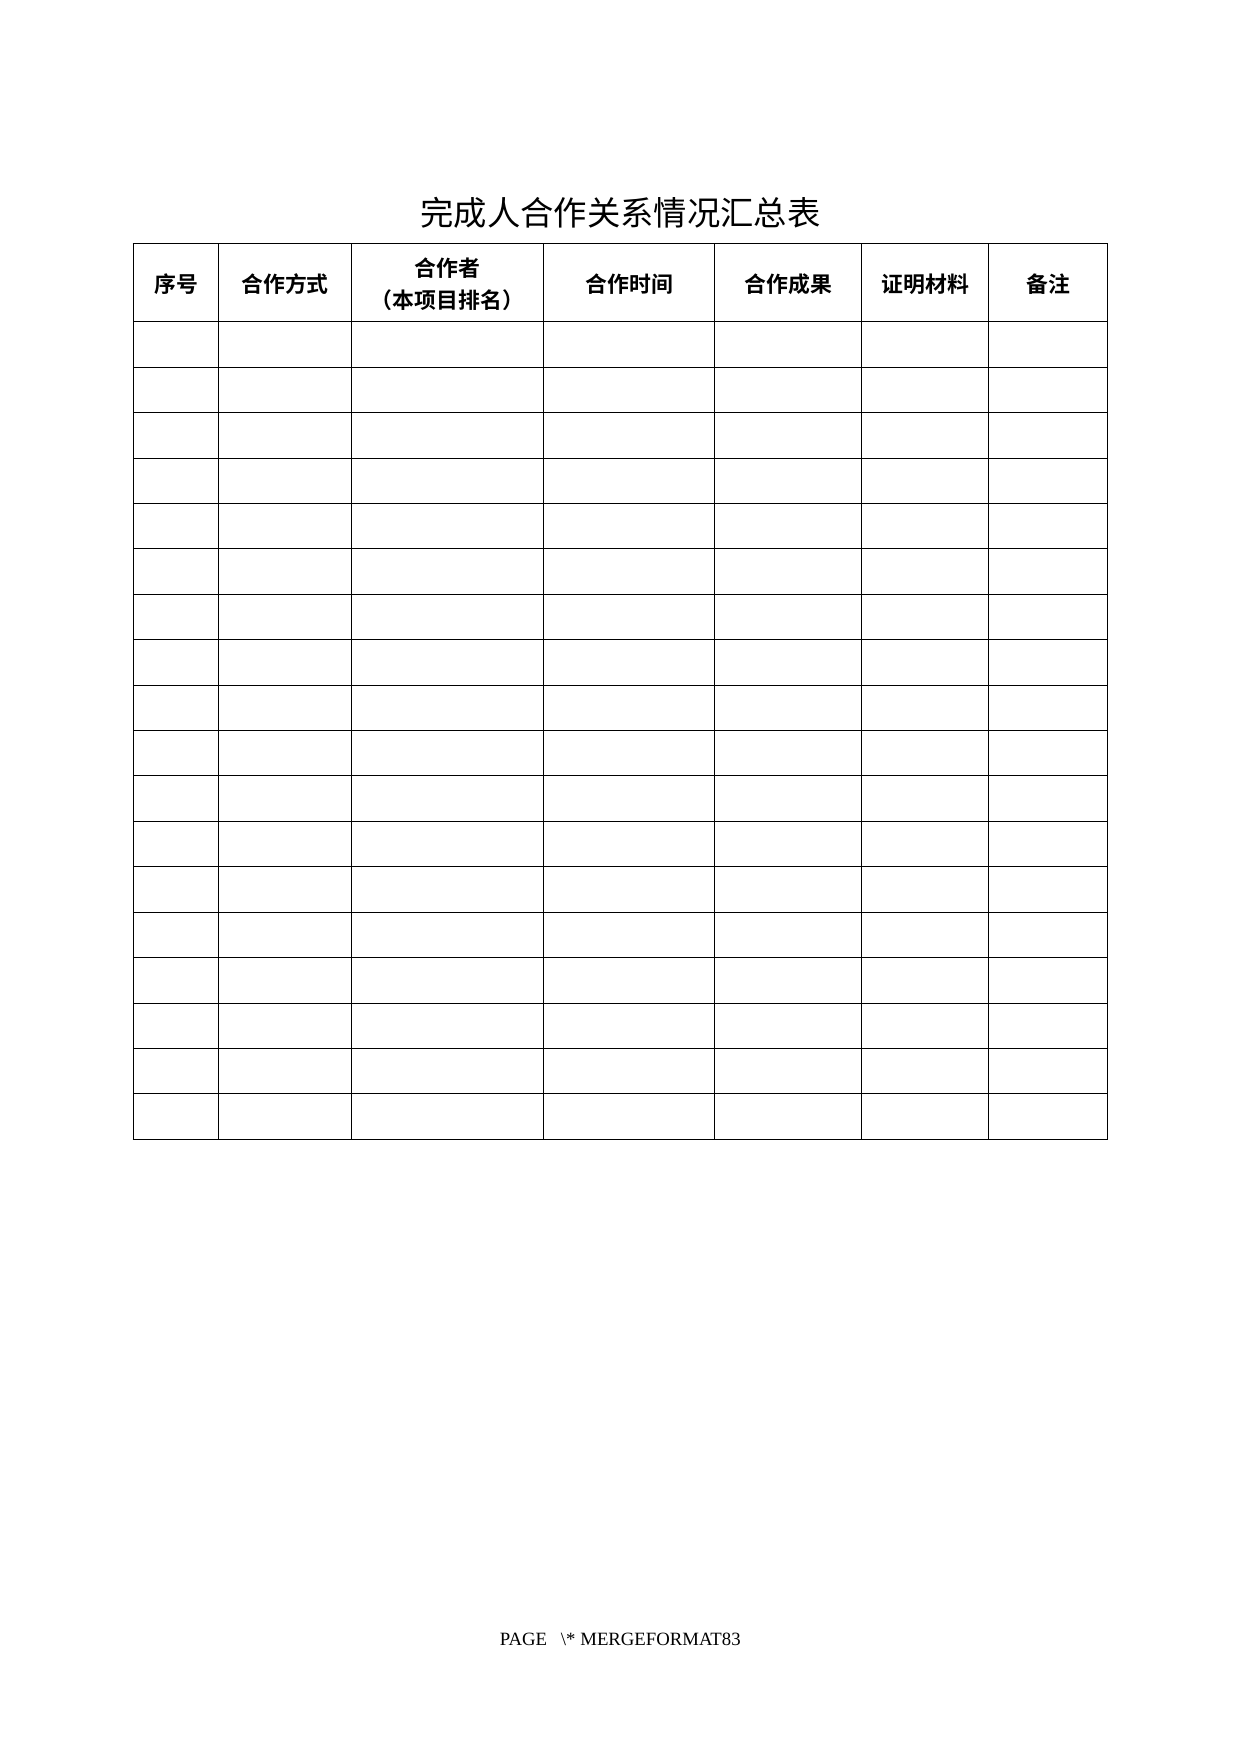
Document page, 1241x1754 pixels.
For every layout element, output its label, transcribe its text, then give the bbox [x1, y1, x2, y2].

table_cell [544, 958, 714, 1002]
table_cell [862, 686, 988, 730]
table_cell [219, 822, 351, 866]
table_header 合作方式 [219, 244, 351, 321]
table_cell [544, 595, 714, 639]
table_cell [715, 686, 861, 730]
table_cell [544, 913, 714, 957]
table_cell [862, 913, 988, 957]
table_cell [544, 459, 714, 503]
table_cell [352, 549, 543, 594]
table_cell [862, 1049, 988, 1093]
table_cell [715, 867, 861, 912]
table_cell [219, 913, 351, 957]
table_header 备注 [989, 244, 1107, 321]
table_cell [219, 1049, 351, 1093]
table_cell [715, 958, 861, 1002]
table_cell [715, 504, 861, 548]
table_cell [544, 822, 714, 866]
table_cell [862, 867, 988, 912]
table_cell [134, 640, 218, 684]
table_cell [989, 1094, 1107, 1139]
table_cell [352, 731, 543, 775]
table_cell [989, 867, 1107, 912]
table_cell [989, 595, 1107, 639]
table_cell [989, 776, 1107, 821]
table_cell [862, 368, 988, 412]
table_cell [989, 1049, 1107, 1093]
table_cell [862, 595, 988, 639]
table_cell [862, 504, 988, 548]
table_cell [134, 413, 218, 457]
table_cell [352, 322, 543, 367]
table_cell [219, 1004, 351, 1048]
table_cell [544, 776, 714, 821]
table_cell [989, 368, 1107, 412]
table_cell [219, 459, 351, 503]
table_cell [544, 549, 714, 594]
table_cell [352, 1004, 543, 1048]
table_cell [544, 867, 714, 912]
table_cell [134, 822, 218, 866]
table_cell [989, 322, 1107, 367]
table_cell [715, 731, 861, 775]
table_cell [134, 549, 218, 594]
table_cell [989, 1004, 1107, 1048]
table_cell [715, 459, 861, 503]
table_cell [352, 1049, 543, 1093]
table_cell [989, 640, 1107, 684]
table_cell [219, 413, 351, 457]
table_header 证明材料 [862, 244, 988, 321]
table_cell [862, 640, 988, 684]
table_cell [715, 1094, 861, 1139]
table_cell [352, 640, 543, 684]
table_cell [134, 1004, 218, 1048]
table_cell [134, 731, 218, 775]
table_cell [715, 822, 861, 866]
table_header 合作成果 [715, 244, 861, 321]
table_cell [715, 776, 861, 821]
table_cell [352, 867, 543, 912]
table_cell [352, 1094, 543, 1139]
table_cell [544, 1049, 714, 1093]
table_header 合作者 （本项目排名） [352, 244, 543, 321]
table_cell [544, 731, 714, 775]
table_cell [134, 1049, 218, 1093]
table_cell [715, 368, 861, 412]
table_cell [862, 413, 988, 457]
table_cell [134, 322, 218, 367]
table_cell [715, 413, 861, 457]
table_cell [352, 913, 543, 957]
table_cell [219, 549, 351, 594]
table_cell [134, 958, 218, 1002]
text 完成人合作关系情况汇总表 [130, 178, 1110, 243]
table_cell [544, 368, 714, 412]
table_cell [989, 504, 1107, 548]
table_header 序号 [134, 244, 218, 321]
table_cell [544, 413, 714, 457]
table_cell [352, 686, 543, 730]
table_cell [352, 822, 543, 866]
table_cell [989, 958, 1107, 1002]
table_cell [862, 1094, 988, 1139]
table_cell [715, 549, 861, 594]
table_cell [715, 913, 861, 957]
table_cell [544, 322, 714, 367]
table_cell [134, 504, 218, 548]
table_cell [219, 368, 351, 412]
table_cell [219, 686, 351, 730]
table_cell [862, 322, 988, 367]
table_cell [989, 822, 1107, 866]
table_cell [134, 776, 218, 821]
table_cell [862, 731, 988, 775]
table_cell [219, 322, 351, 367]
table_cell [219, 504, 351, 548]
table_cell [219, 776, 351, 821]
table_cell [352, 459, 543, 503]
table_cell [352, 368, 543, 412]
table_cell [989, 686, 1107, 730]
table_cell [352, 595, 543, 639]
table_cell [862, 776, 988, 821]
table_cell [715, 322, 861, 367]
table_cell [862, 549, 988, 594]
table_cell [219, 595, 351, 639]
table_cell [134, 459, 218, 503]
table_cell [989, 731, 1107, 775]
table_cell [715, 595, 861, 639]
table_cell [352, 776, 543, 821]
table_cell [134, 686, 218, 730]
table_cell [544, 686, 714, 730]
table_cell [862, 822, 988, 866]
table_cell [862, 459, 988, 503]
table_cell [219, 731, 351, 775]
table_cell [544, 504, 714, 548]
table_cell [352, 413, 543, 457]
table_cell [219, 640, 351, 684]
table_cell [134, 867, 218, 912]
table_cell [544, 1094, 714, 1139]
table_cell [219, 958, 351, 1002]
table_header 合作时间 [544, 244, 714, 321]
table_cell [134, 1094, 218, 1139]
table_cell [862, 1004, 988, 1048]
table_cell [989, 913, 1107, 957]
table_cell [352, 958, 543, 1002]
table_cell [134, 913, 218, 957]
table_cell [715, 640, 861, 684]
table_cell [715, 1004, 861, 1048]
table_cell [134, 595, 218, 639]
table_cell [544, 640, 714, 684]
table_cell [989, 549, 1107, 594]
table_cell [989, 459, 1107, 503]
table_cell [862, 958, 988, 1002]
table_cell [134, 368, 218, 412]
table_cell [219, 1094, 351, 1139]
table_cell [352, 504, 543, 548]
table_cell [544, 1004, 714, 1048]
table_cell [219, 867, 351, 912]
table_cell [989, 413, 1107, 457]
table_cell [715, 1049, 861, 1093]
